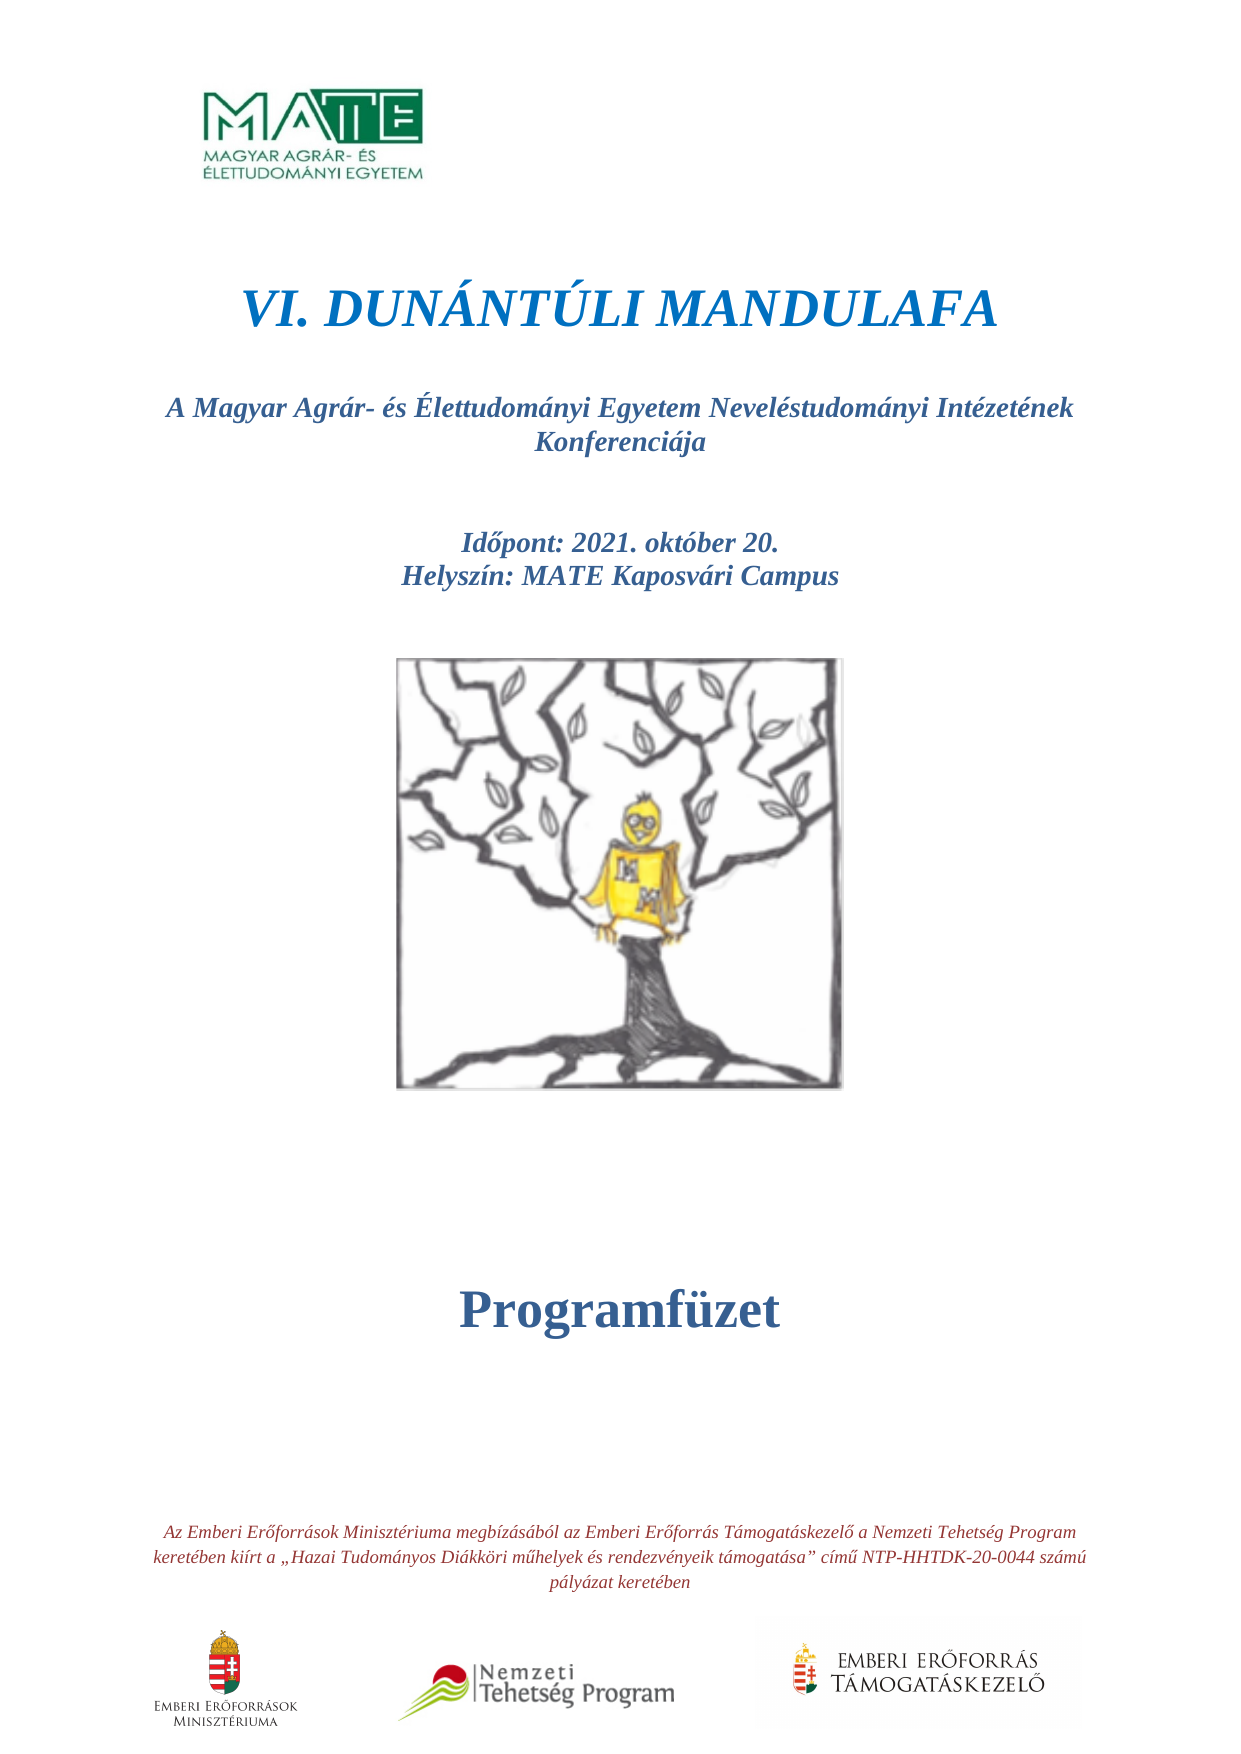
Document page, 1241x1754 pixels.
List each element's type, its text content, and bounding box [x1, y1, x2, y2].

text Programfüzet [148, 1277, 1093, 1339]
text A Magyar Agrár- és Élettudományi Egyetem Neveléstudományi Intézetének Konferenciája [148, 391, 1093, 458]
text Időpont: 2021. október 20. [148, 525, 1093, 558]
picture [754, 1616, 1083, 1729]
picture [396, 658, 844, 1091]
text Helyszín: MATE Kaposvári Campus [148, 558, 1093, 592]
picture [153, 1630, 298, 1729]
picture [387, 1653, 687, 1729]
picture [147, 44, 479, 223]
text VI. DUNÁNTÚLI MANDULAFA [148, 276, 1093, 338]
